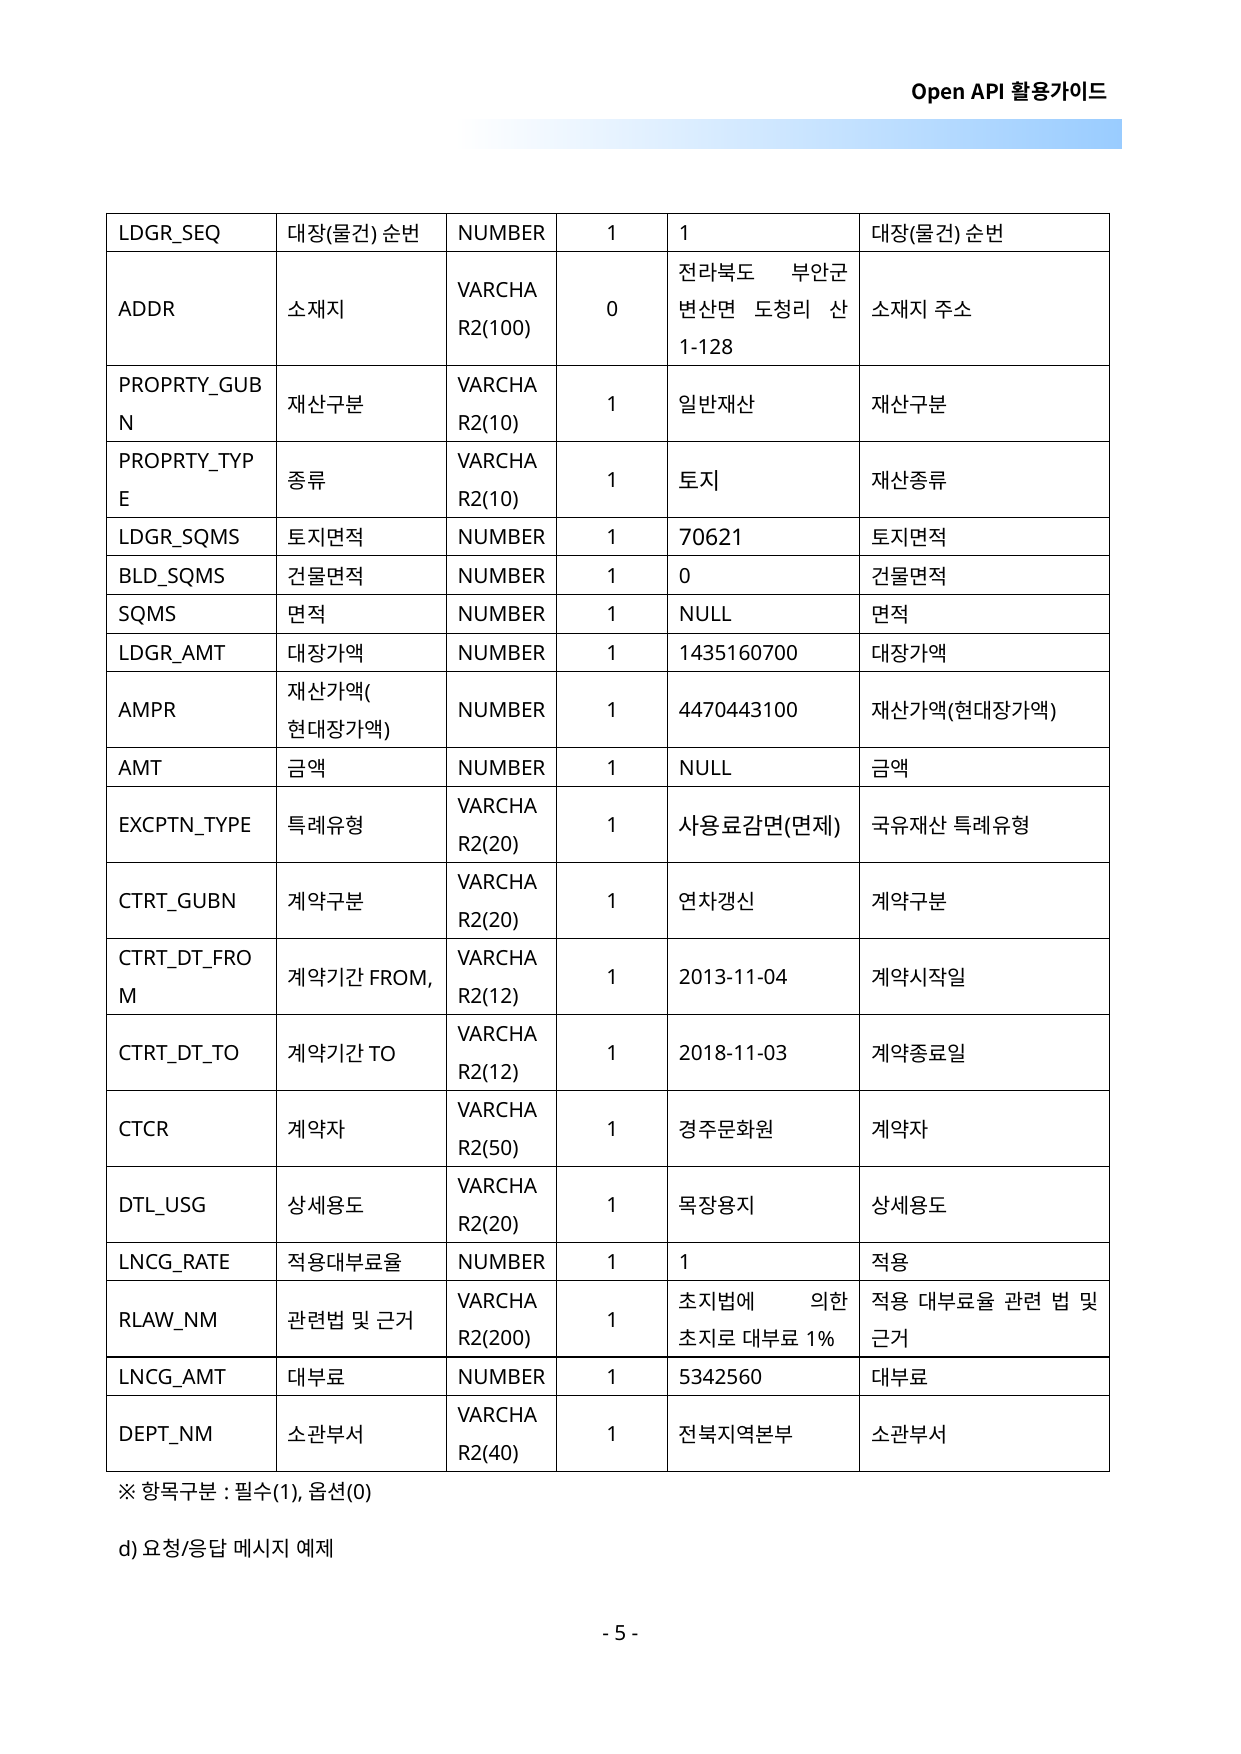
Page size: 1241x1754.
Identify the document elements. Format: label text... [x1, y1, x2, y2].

table_cell 관련법 및 근거 [277, 1281, 446, 1356]
table_cell NUMBER [447, 748, 556, 786]
table_cell LNCG_AMT [107, 1358, 276, 1395]
table_cell 건물면적 [860, 556, 1109, 594]
table_cell 1435160700 [668, 634, 859, 671]
table_cell 적용대부료율 [277, 1243, 446, 1280]
table_cell 1 [557, 1091, 667, 1166]
table_cell 종류 [277, 442, 446, 517]
table_cell VARCHAR2(10) [447, 366, 556, 441]
table_cell 재산구분 [277, 366, 446, 441]
table_cell LDGR_SQMS [107, 518, 276, 555]
table_cell NUMBER [447, 1243, 556, 1280]
table_cell PROPRTY_TYPE [107, 442, 276, 517]
table_cell 5342560 [668, 1358, 859, 1395]
table_cell 국유재산 특례유형 [860, 787, 1109, 862]
table_cell 적용 대부료율 관련 법 및 근거 [860, 1281, 1109, 1356]
table_cell 1 [557, 1015, 667, 1090]
table_cell BLD_SQMS [107, 556, 276, 594]
table_cell 금액 [277, 748, 446, 786]
table_cell NUMBER [447, 214, 556, 251]
table_cell 계약자 [277, 1091, 446, 1166]
table_cell VARCHAR2(40) [447, 1396, 556, 1471]
table_cell LNCG_RATE [107, 1243, 276, 1280]
table_cell AMT [107, 748, 276, 786]
table_cell AMPR [107, 672, 276, 747]
table_cell 계약자 [860, 1091, 1109, 1166]
table_cell 계약종료일 [860, 1015, 1109, 1090]
table_cell 재산가액(현대장가액) [860, 672, 1109, 747]
table_cell ADDR [107, 252, 276, 365]
table_cell 전북지역본부 [668, 1396, 859, 1471]
table_cell NUMBER [447, 634, 556, 671]
table_cell 70621 [668, 518, 859, 555]
table_cell 4470443100 [668, 672, 859, 747]
table_cell CTCR [107, 1091, 276, 1166]
table_cell 연차갱신 [668, 863, 859, 938]
table_cell VARCHAR2(20) [447, 787, 556, 862]
table_cell 1 [668, 214, 859, 251]
table_cell VARCHAR2(100) [447, 252, 556, 365]
table_cell 전라북도 부안군 변산면 도청리 산 1-128 [668, 252, 859, 365]
text d) 요청/응답 메시지 예제 [118, 1529, 1122, 1566]
table_cell 1 [557, 1358, 667, 1395]
table_cell VARCHAR2(50) [447, 1091, 556, 1166]
table_cell NUMBER [447, 595, 556, 632]
table_cell 2013-11-04 [668, 939, 859, 1014]
table_cell 계약기간FROM, [277, 939, 446, 1014]
table_cell 경주문화원 [668, 1091, 859, 1166]
table_cell NULL [668, 595, 859, 632]
table_cell 계약구분 [860, 863, 1109, 938]
table_cell 면적 [277, 595, 446, 632]
table_cell EXCPTN_TYPE [107, 787, 276, 862]
table_cell 건물면적 [277, 556, 446, 594]
table_cell 계약시작일 [860, 939, 1109, 1014]
table_cell DTL_USG [107, 1167, 276, 1242]
table_cell 1 [557, 748, 667, 786]
table_cell PROPRTY_GUBN [107, 366, 276, 441]
table_cell 금액 [860, 748, 1109, 786]
table_cell 계약기간TO [277, 1015, 446, 1090]
table_cell 토지면적 [860, 518, 1109, 555]
table_cell LDGR_SEQ [107, 214, 276, 251]
table_cell 상세용도 [277, 1167, 446, 1242]
table_cell 소재지 주소 [860, 252, 1109, 365]
table_cell 적용 [860, 1243, 1109, 1280]
table_cell NUMBER [447, 556, 556, 594]
table_cell 1 [557, 863, 667, 938]
table_cell 사용료감면(면제) [668, 787, 859, 862]
table_cell 0 [557, 252, 667, 365]
table_cell 소관부서 [277, 1396, 446, 1471]
table_cell 1 [557, 366, 667, 441]
table_cell 대장(물건) 순번 [860, 214, 1109, 251]
table_cell 대장(물건) 순번 [277, 214, 446, 251]
table_cell LDGR_AMT [107, 634, 276, 671]
table_cell VARCHAR2(12) [447, 939, 556, 1014]
table_cell 1 [557, 1396, 667, 1471]
table_cell 1 [557, 556, 667, 594]
table_cell 1 [557, 634, 667, 671]
table_cell VARCHAR2(20) [447, 1167, 556, 1242]
table_cell 2018-11-03 [668, 1015, 859, 1090]
table_cell 토지 [668, 442, 859, 517]
table_cell 1 [557, 1281, 667, 1356]
table_cell 1 [557, 787, 667, 862]
table_cell 1 [557, 595, 667, 632]
table_cell 소재지 [277, 252, 446, 365]
table_cell DEPT_NM [107, 1396, 276, 1471]
table_cell RLAW_NM [107, 1281, 276, 1356]
table_cell 소관부서 [860, 1396, 1109, 1471]
table_cell 재산가액(현대장가액) [277, 672, 446, 747]
table_cell NULL [668, 748, 859, 786]
table_cell VARCHAR2(10) [447, 442, 556, 517]
table_cell 대부료 [860, 1358, 1109, 1395]
table_cell NUMBER [447, 518, 556, 555]
table_cell 1 [557, 1243, 667, 1280]
table_cell 토지면적 [277, 518, 446, 555]
table_cell 1 [557, 214, 667, 251]
table_cell VARCHAR2(200) [447, 1281, 556, 1356]
table_cell 0 [668, 556, 859, 594]
table_cell VARCHAR2(12) [447, 1015, 556, 1090]
table_cell 계약구분 [277, 863, 446, 938]
table_cell VARCHAR2(20) [447, 863, 556, 938]
table_cell 1 [557, 1167, 667, 1242]
table_cell 특례유형 [277, 787, 446, 862]
table_cell 1 [668, 1243, 859, 1280]
table_cell NUMBER [447, 672, 556, 747]
table_cell 상세용도 [860, 1167, 1109, 1242]
table_cell 대장가액 [277, 634, 446, 671]
table_cell 대장가액 [860, 634, 1109, 671]
table_cell SQMS [107, 595, 276, 632]
table_cell 1 [557, 939, 667, 1014]
table_cell 재산구분 [860, 366, 1109, 441]
table_cell 1 [557, 672, 667, 747]
table_cell 목장용지 [668, 1167, 859, 1242]
table_cell 초지법에 의한 초지로 대부료 1% [668, 1281, 859, 1356]
table_cell 면적 [860, 595, 1109, 632]
table_cell 재산종류 [860, 442, 1109, 517]
table_cell 1 [557, 442, 667, 517]
table_cell 1 [557, 518, 667, 555]
text ※ 항목구분 : 필수(1), 옵션(0) [118, 1472, 1122, 1509]
table_cell CTRT_DT_TO [107, 1015, 276, 1090]
table_cell 일반재산 [668, 366, 859, 441]
table_cell 대부료 [277, 1358, 446, 1395]
table_cell CTRT_GUBN [107, 863, 276, 938]
table_cell NUMBER [447, 1358, 556, 1395]
table_cell CTRT_DT_FROM [107, 939, 276, 1014]
